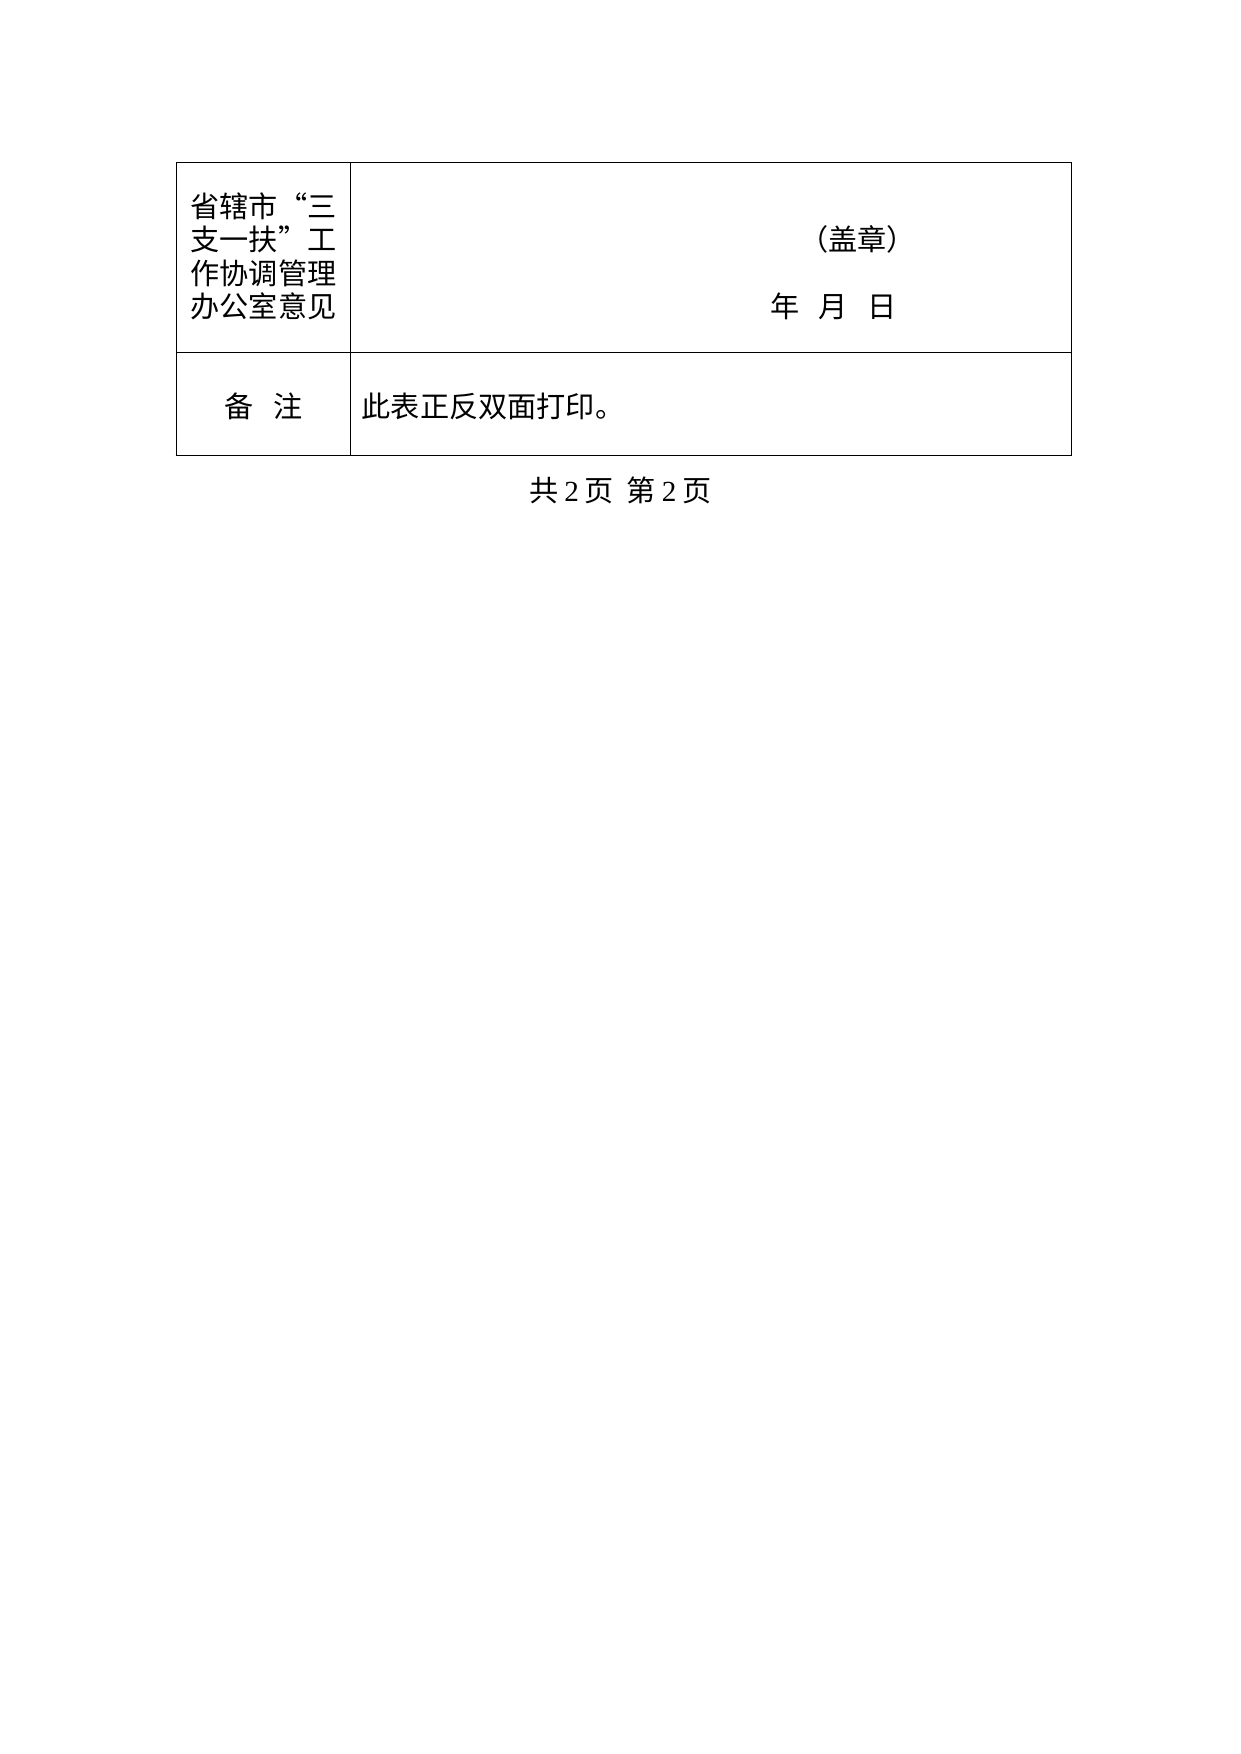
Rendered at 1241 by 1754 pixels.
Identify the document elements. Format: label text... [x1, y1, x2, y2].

text 共2页 第2页 [187, 456, 1053, 521]
table_cell 省辖市“三支一扶”工作协调管理办公室意见 [177, 163, 350, 352]
table_cell 备 注 [177, 353, 350, 455]
table_cell 此表正反双面打印。 [351, 353, 1071, 455]
table_cell （盖章） 年 月 日 [351, 163, 1071, 352]
